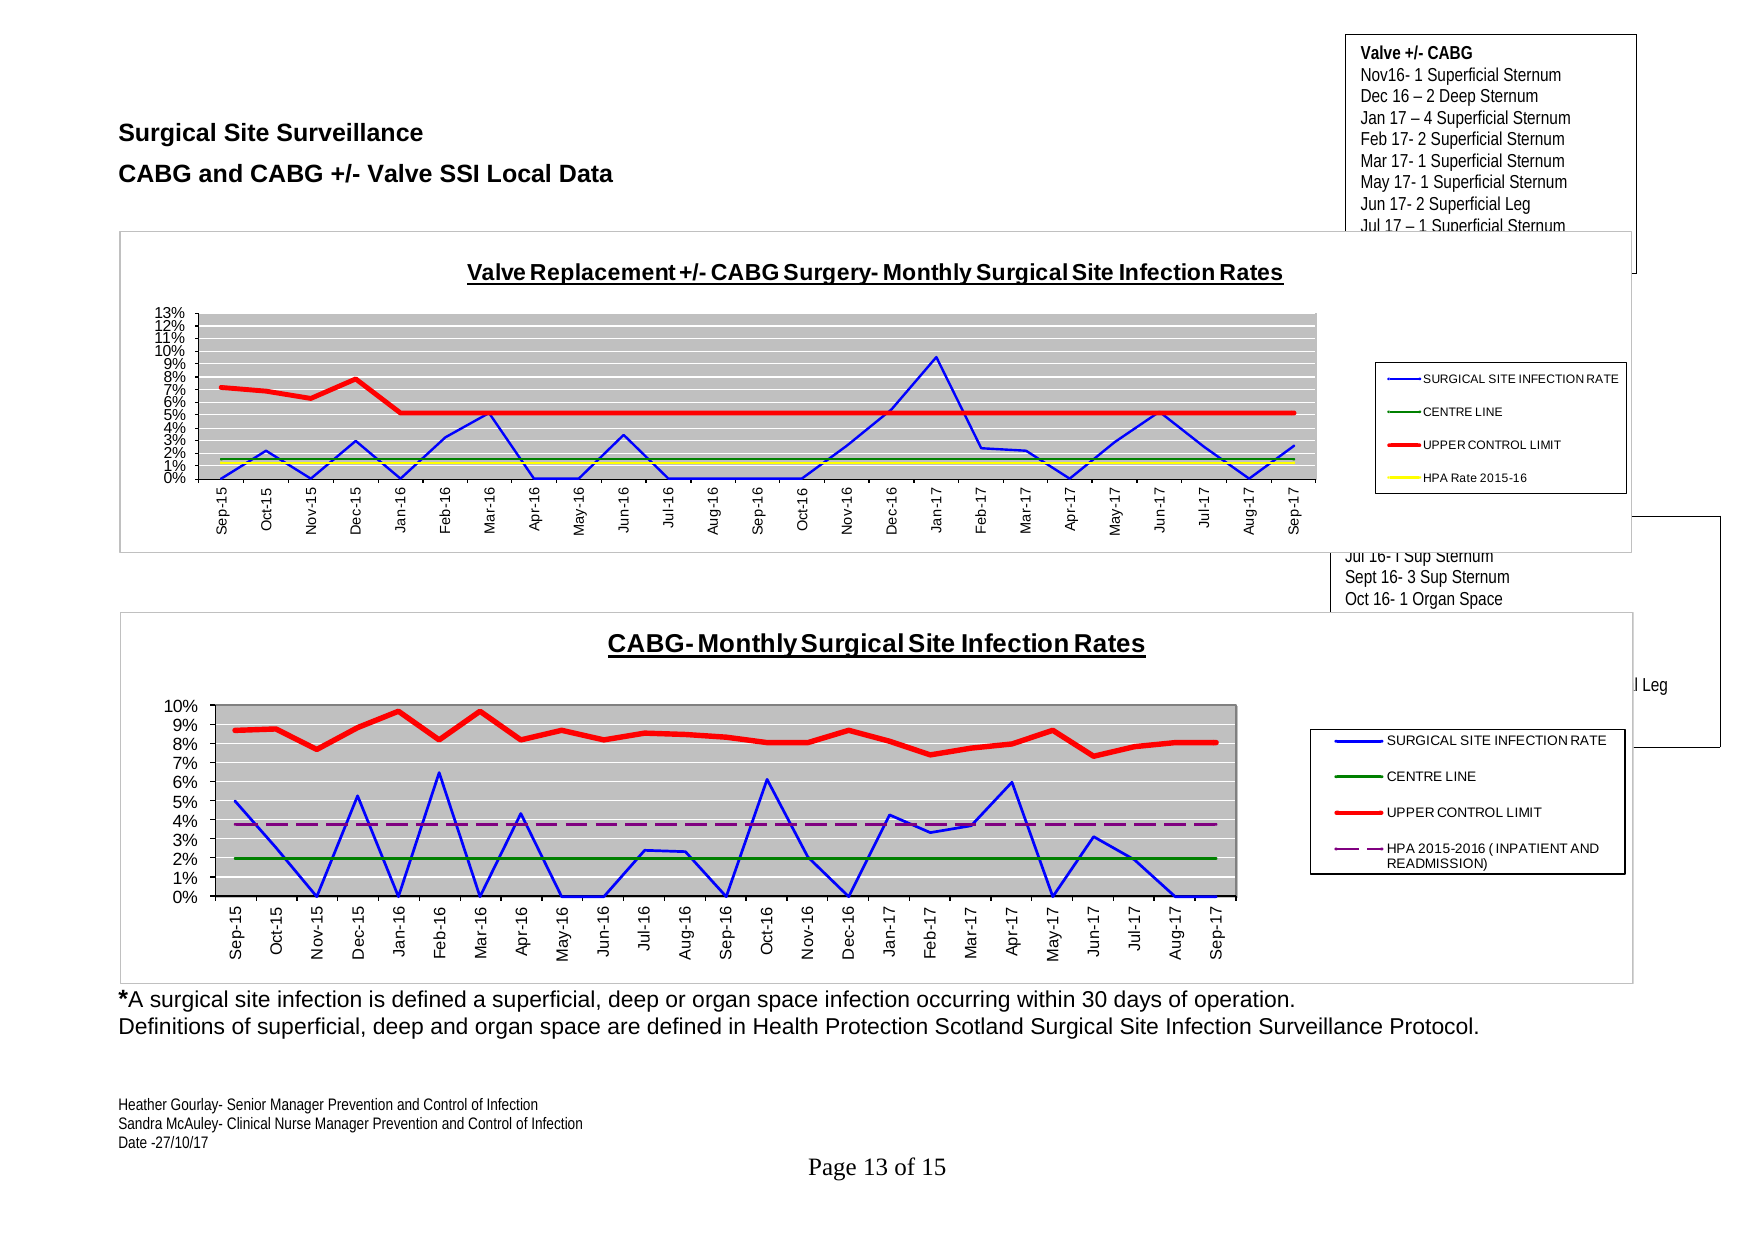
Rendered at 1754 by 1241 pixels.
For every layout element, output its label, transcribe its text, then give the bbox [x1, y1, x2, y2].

text Surgical Site Surveillance [118, 118, 1345, 147]
text *A surgical site infection is defined a superficial, deep or organ space infection occurring within 30 days of operation. [118, 984, 1636, 1013]
text Definitions of superficial, deep and organ space are defined in Health Protection Scotland Surgical Site Infection Surveillance Protocol. [118, 1013, 1636, 1039]
text CABG and CABG +/- Valve SSI Local Data [118, 159, 1345, 188]
